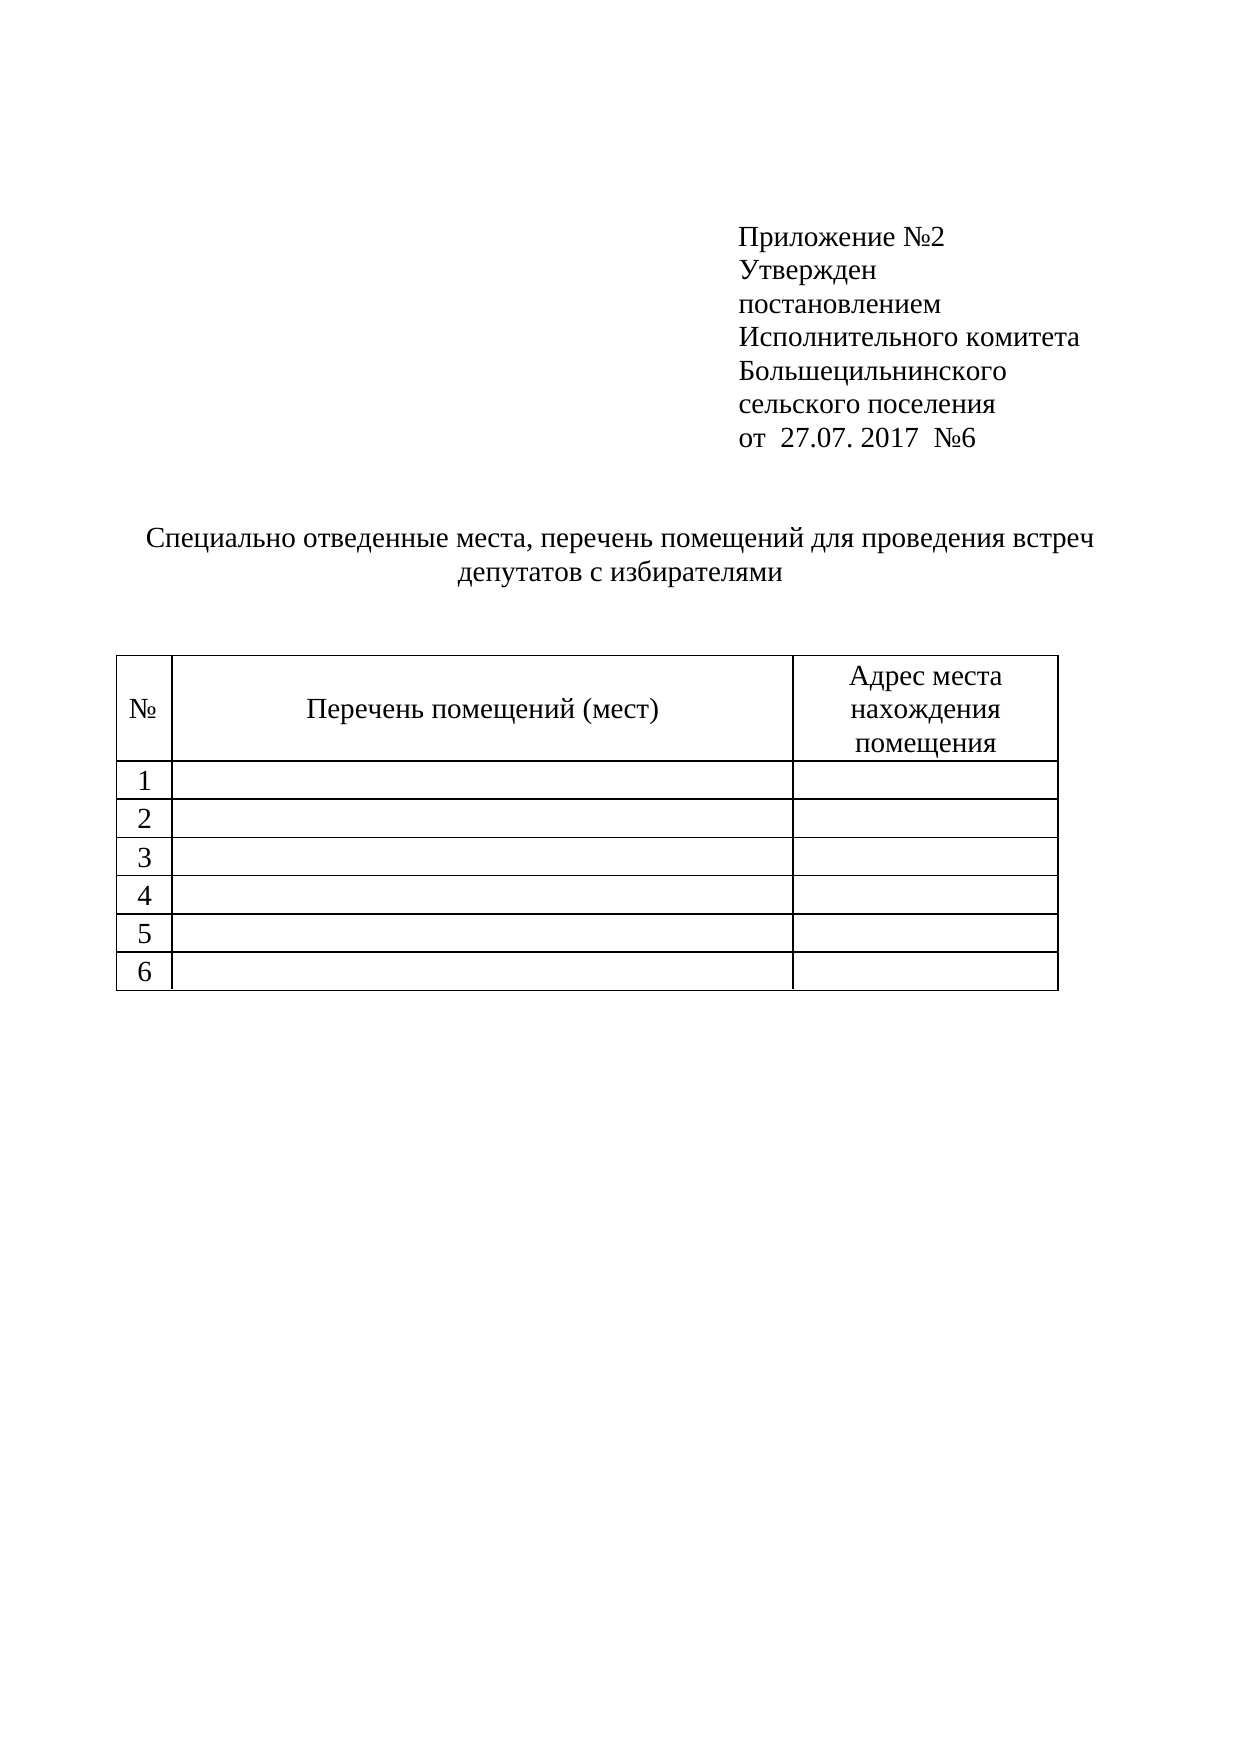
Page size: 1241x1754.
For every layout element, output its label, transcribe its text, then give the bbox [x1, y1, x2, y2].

table_cell 5 [117, 915, 171, 951]
text Специально отведенные места, перечень помещений для проведения встреч депутатов с избирателями [118, 521, 1122, 588]
text Утвержден [738, 252, 1122, 286]
table_cell 3 [117, 838, 171, 875]
table_cell [794, 838, 1057, 875]
table_cell 1 [117, 762, 171, 798]
table_header Адрес места нахождения помещения [794, 656, 1057, 760]
table_cell [173, 876, 792, 913]
table_cell [173, 800, 792, 837]
table_header Перечень помещений (мест) [173, 656, 792, 760]
table_cell [794, 762, 1057, 798]
table_cell [173, 838, 792, 875]
table_cell 4 [117, 876, 171, 913]
table_cell [794, 915, 1057, 951]
text постановлением Исполнительного комитета Большецильнинского сельского поселения [738, 286, 1122, 420]
text Приложение №2 [118, 219, 1122, 252]
text от 27.07. 2017 №6 [738, 420, 1122, 453]
table_cell [173, 915, 792, 951]
table_cell [794, 953, 1057, 989]
table_cell [173, 953, 792, 989]
table_cell [794, 876, 1057, 913]
table_header № [117, 656, 171, 760]
table_cell [794, 800, 1057, 837]
table_cell 6 [117, 953, 171, 989]
table_cell [173, 762, 792, 798]
table_cell 2 [117, 800, 171, 837]
